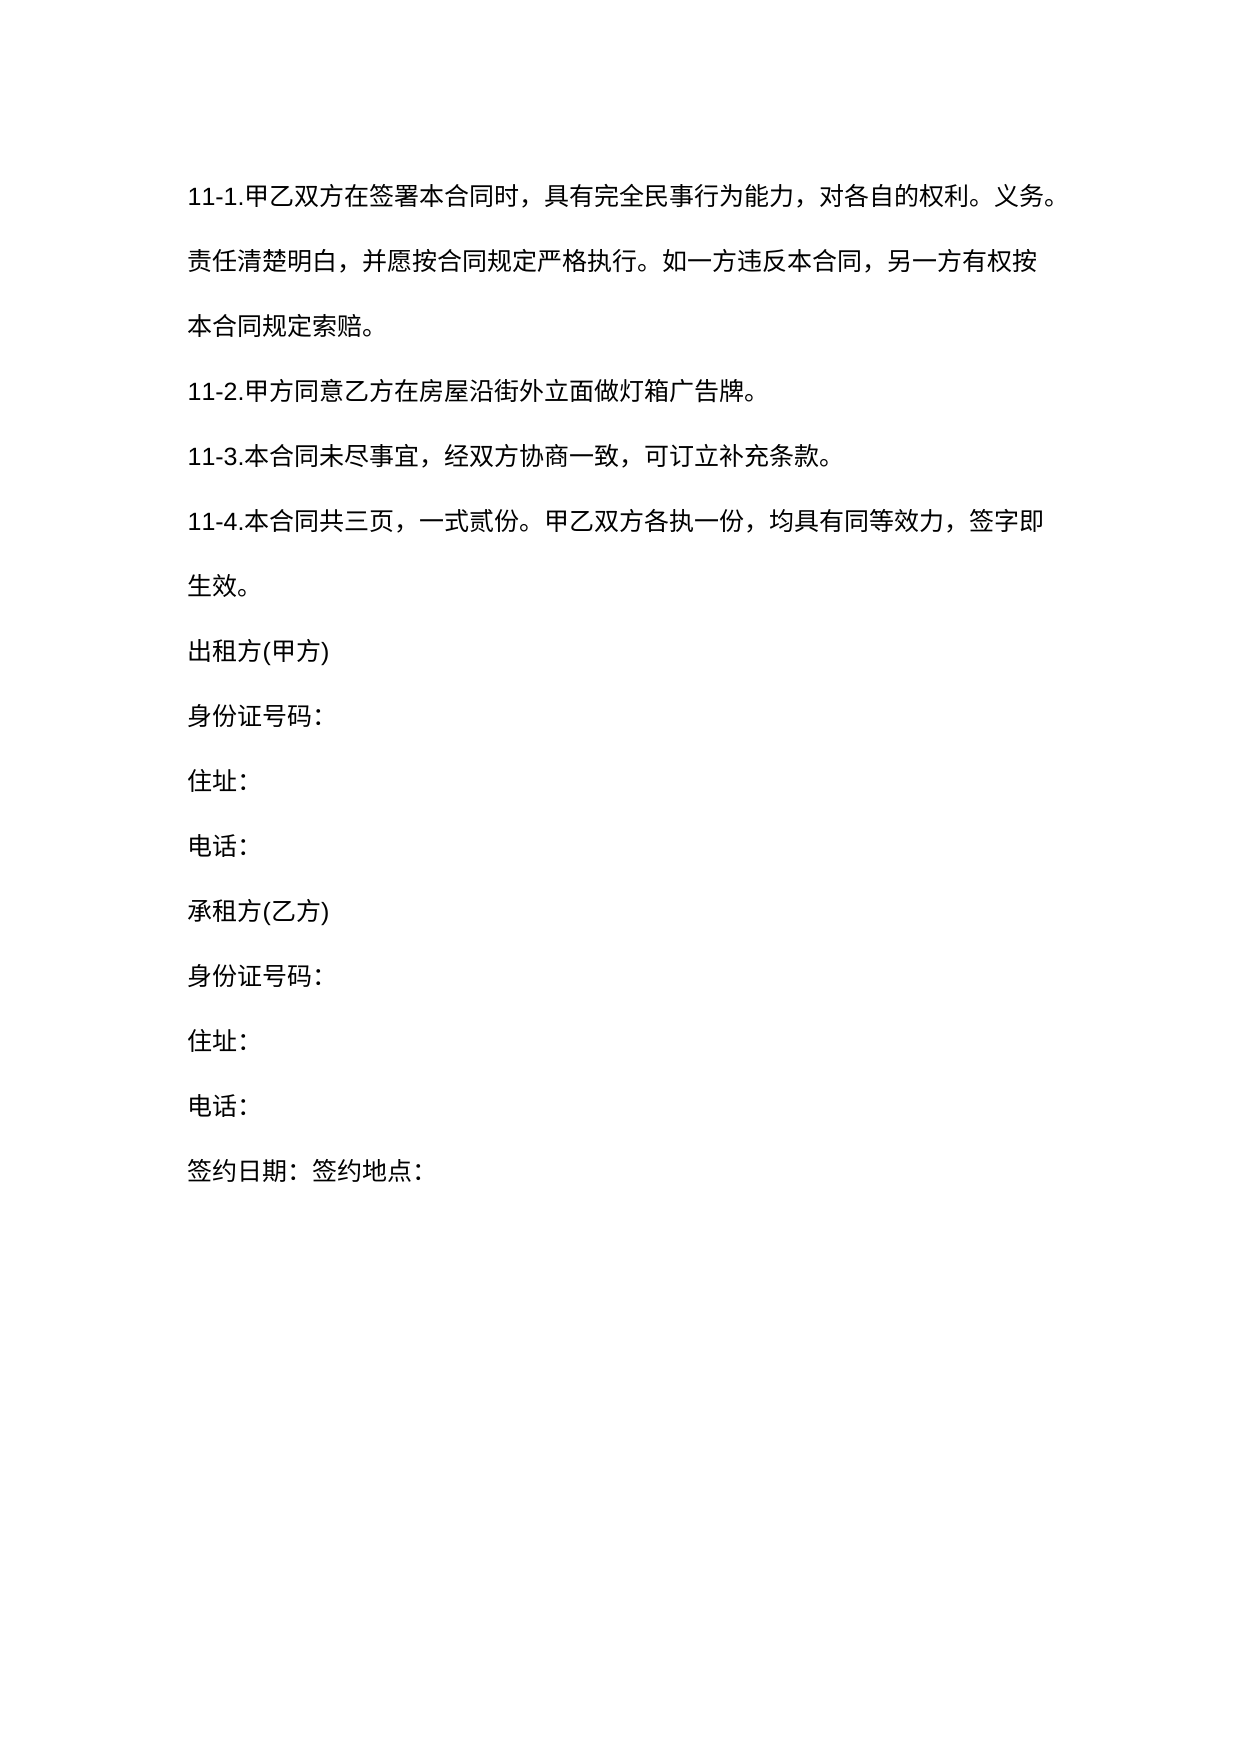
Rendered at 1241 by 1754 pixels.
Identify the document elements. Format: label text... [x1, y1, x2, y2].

text 身份证号码： [187, 942, 1053, 1007]
text 11-2.甲方同意乙方在房屋沿街外立面做灯箱广告牌。 [187, 357, 1053, 422]
text 电话： [187, 812, 1053, 877]
text 11-4.本合同共三页，一式贰份。甲乙双方各执一份，均具有同等效力，签字即生效。 [187, 487, 1053, 617]
text 身份证号码： [187, 682, 1053, 747]
text 承租方(乙方) [187, 877, 1053, 942]
text 住址： [187, 747, 1053, 812]
text 签约日期：签约地点： [187, 1137, 1053, 1202]
text 电话： [187, 1072, 1053, 1137]
text 出租方(甲方) [187, 617, 1053, 682]
text 11-1.甲乙双方在签署本合同时，具有完全民事行为能力，对各自的权利。义务。责任清楚明白，并愿按合同规定严格执行。如一方违反本合同，另一方有权按本合同规定索赔。 [187, 162, 1053, 357]
text 住址： [187, 1007, 1053, 1072]
text 11-3.本合同未尽事宜，经双方协商一致，可订立补充条款。 [187, 422, 1053, 487]
